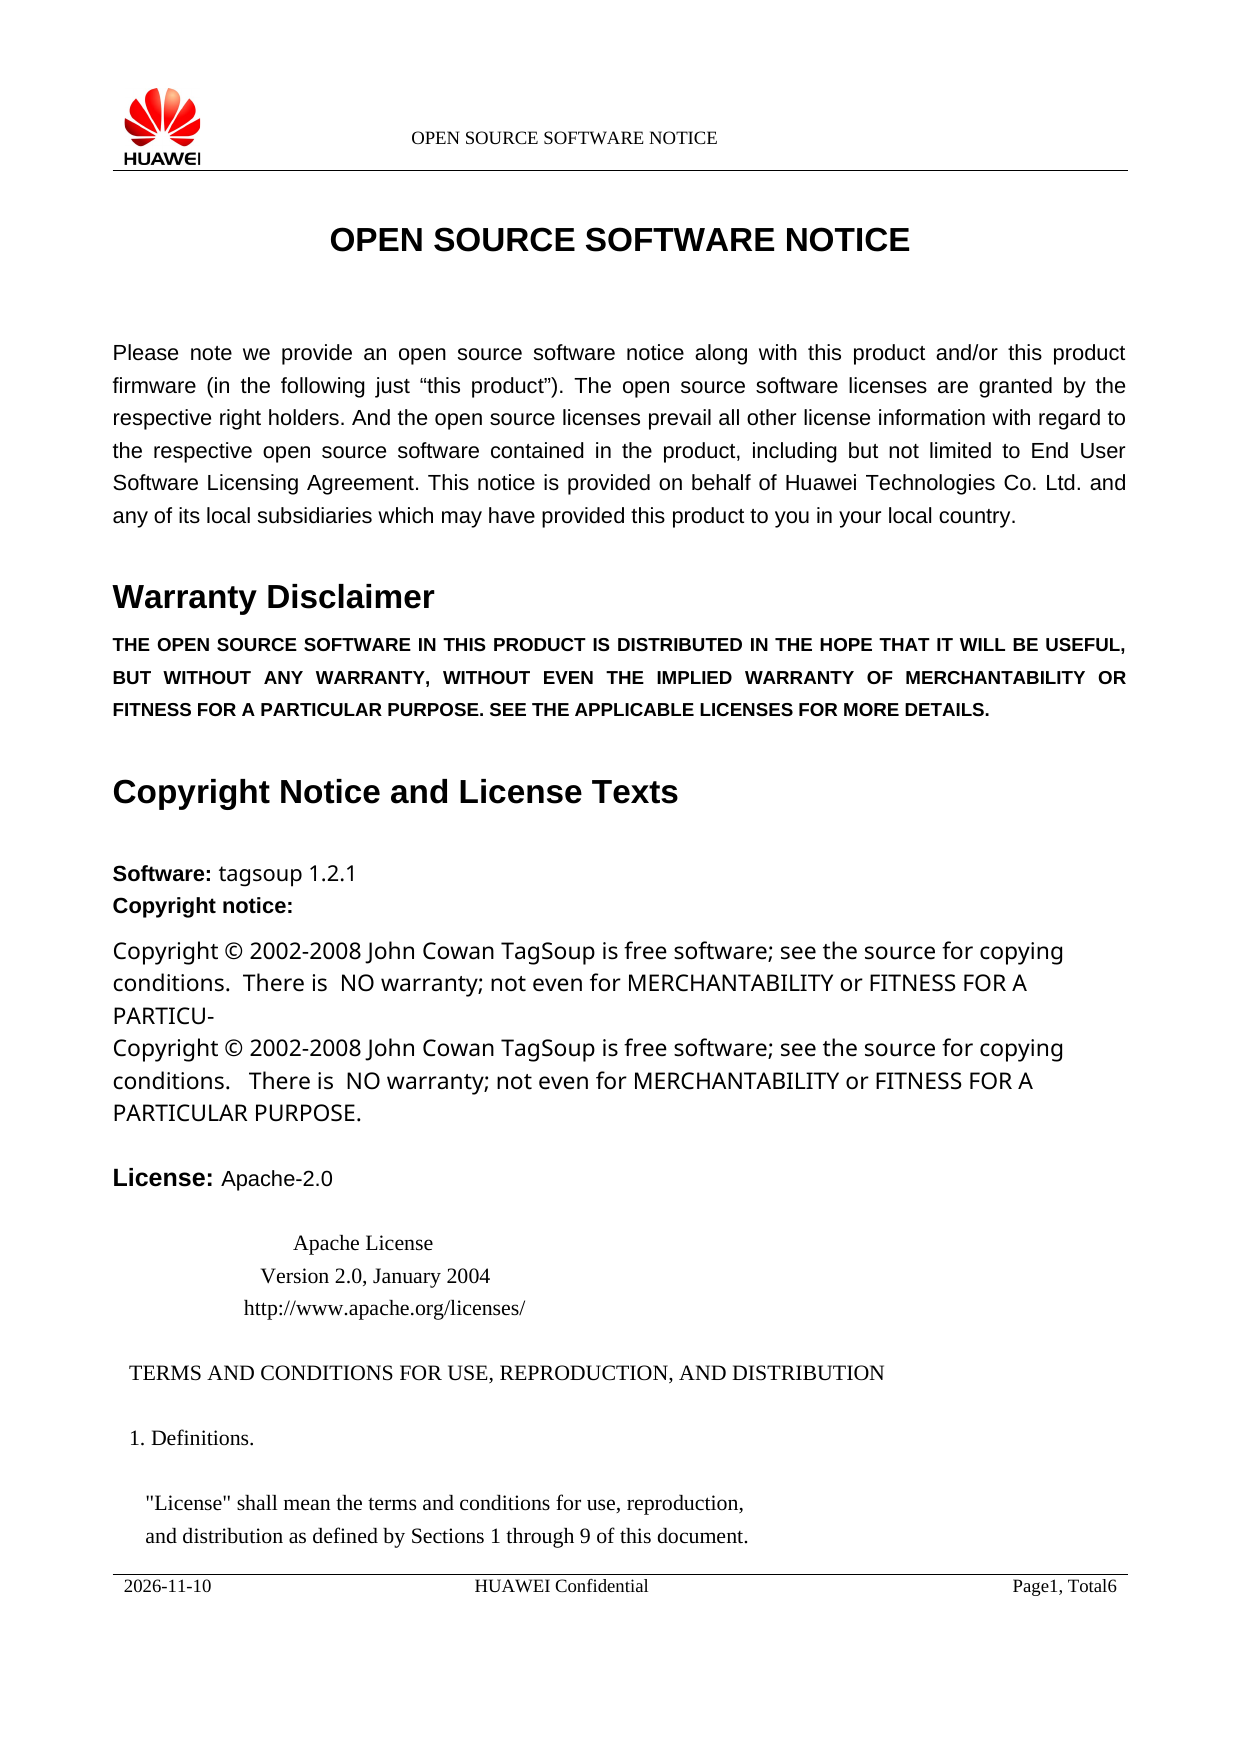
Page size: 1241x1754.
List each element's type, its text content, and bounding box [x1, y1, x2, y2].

text The open source software in this product is distributed in the hope that it will be useful, but WITHOUT ANY WARRANTY, without even the implied warranty of MERCHANTABILITY or FITNESS FOR A PARTICULAR PURPOSE. See the applicable licenses for more details. [112, 629, 1128, 726]
title Software: tagsoup 1.2.1 [112, 856, 1128, 889]
text Please note we provide an open source software notice along with this product and/or this product firmware (in the following just “this product”). The open source software licenses are granted by the respective right holders. And the open source licenses prevail all other license information with regard to the respective open source software contained in the product, including but not limited to End User Software Licensing Agreement. This notice is provided on behalf of Huawei Technologies Co. Ltd. and any of its local subsidiaries which may have provided this product to you in your local country. [112, 336, 1128, 531]
text Warranty Disclaimer [112, 564, 1128, 629]
text OPEN SOURCE SOFTWARE NOTICE [112, 206, 1128, 271]
text Copyright Notice and License Texts [112, 759, 1128, 824]
text Copyright © 2002-2008 John Cowan TagSoup is free software; see the source for copying conditions. There is NO warranty; not even for MERCHANTABILITY or FITNESS FOR A PARTICU‐ Copyright © 2002-2008 John Cowan TagSoup is free software; see the source for copying conditions. There is NO warranty; not even for MERCHANTABILITY or FITNESS FOR A PARTICULAR PURPOSE. [112, 934, 1128, 1161]
text Copyright notice: [112, 889, 1128, 921]
text License: Apache-2.0 [112, 1161, 1128, 1194]
picture [124, 88, 201, 165]
